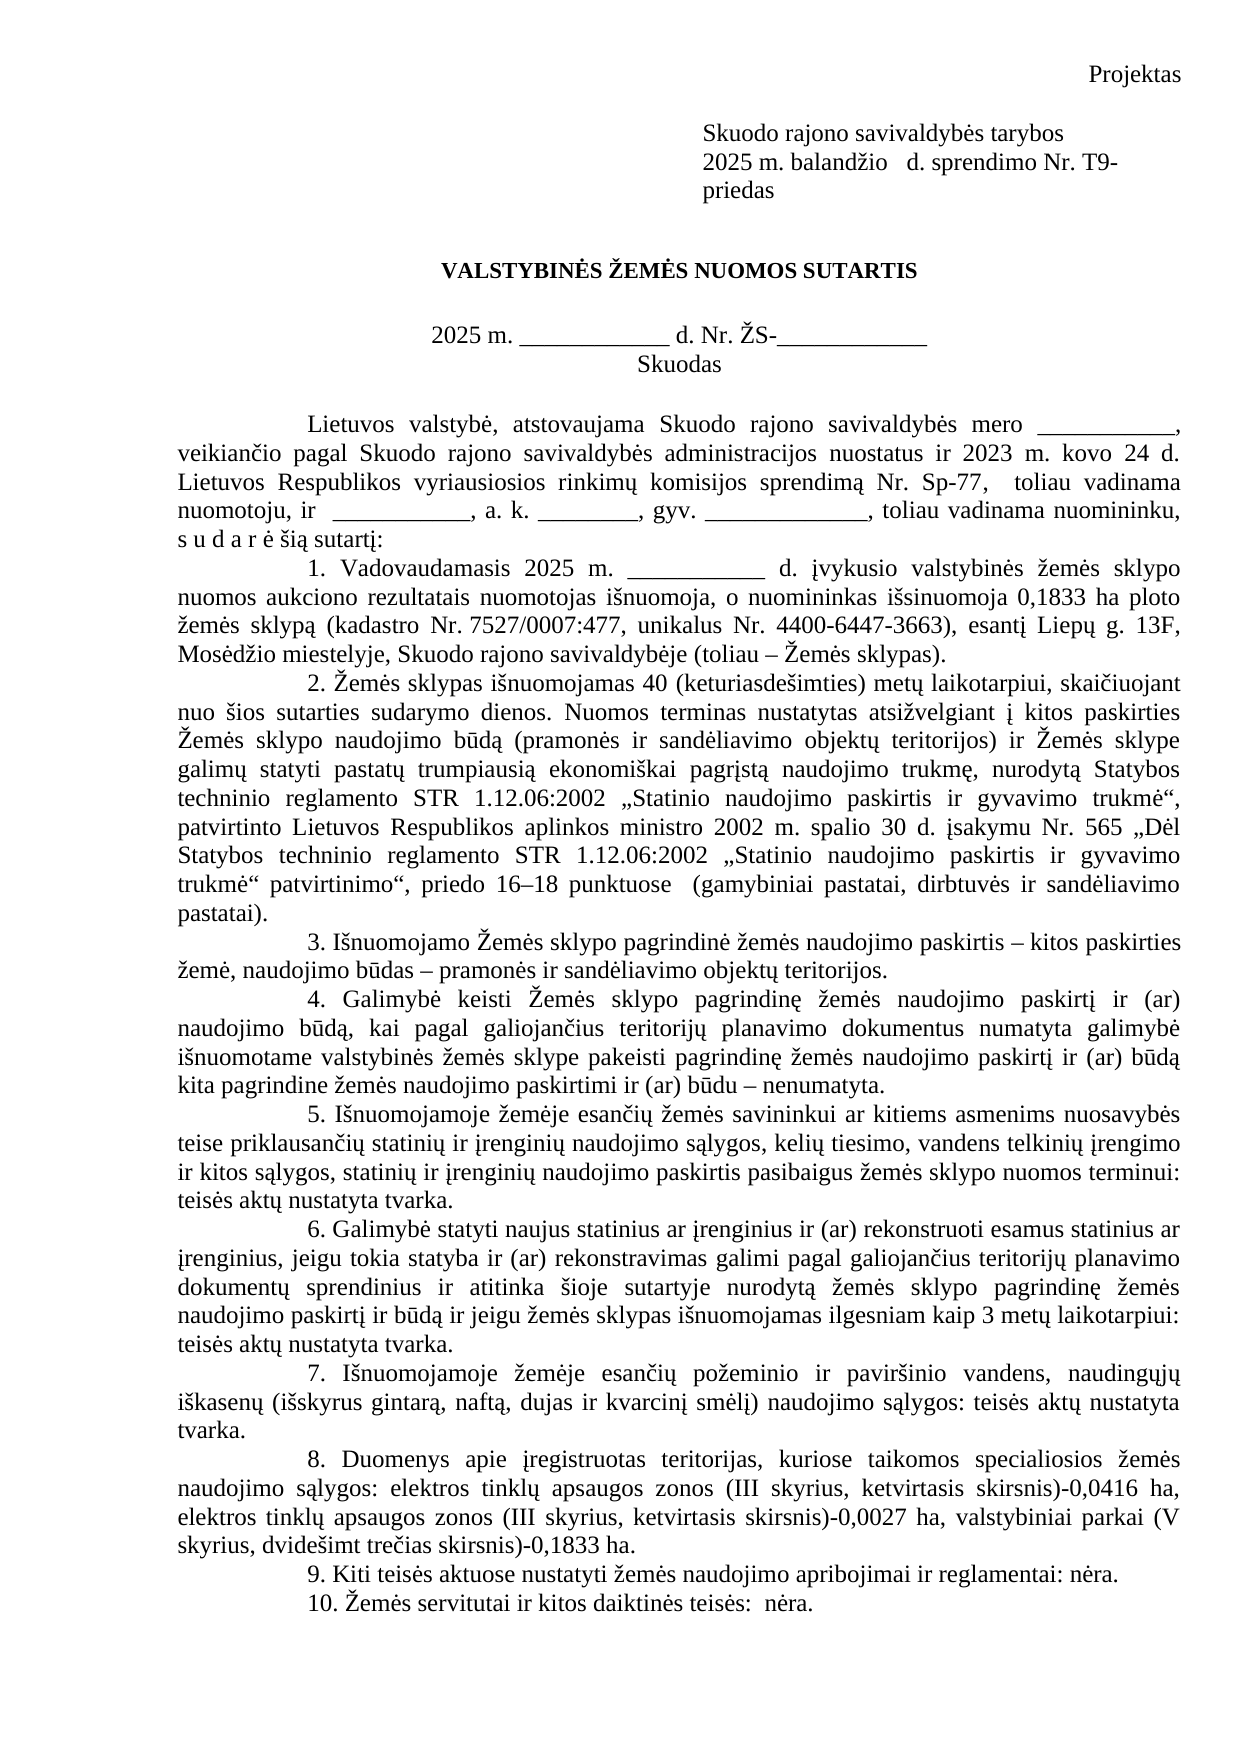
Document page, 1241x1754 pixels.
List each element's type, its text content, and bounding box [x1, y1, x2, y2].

text 10. Žemės servitutai ir kitos daiktinės teisės: nėra. [177, 1588, 1181, 1617]
text Skuodas [177, 349, 1181, 378]
text 7. Išnuomojamoje žemėje esančių požeminio ir paviršinio vandens, naudingųjų iškasenų (išskyrus gintarą, naftą, dujas ir kvarcinį smėlį) naudojimo sąlygos: teisės aktų nustatyta tvarka. [177, 1358, 1181, 1444]
text 4. Galimybė keisti Žemės sklypo pagrindinę žemės naudojimo paskirtį ir (ar) naudojimo būdą, kai pagal galiojančius teritorijų planavimo dokumentus numatyta galimybė išnuomotame valstybinės žemės sklype pakeisti pagrindinę žemės naudojimo paskirtį ir (ar) būdą kita pagrindine žemės naudojimo paskirtimi ir (ar) būdu – nenumatyta. [177, 984, 1181, 1099]
text 1. Vadovaudamasis 2025 m. ___________ d. įvykusio valstybinės žemės sklypo nuomos aukciono rezultatais nuomotojas išnuomoja, o nuomininkas išsinuomoja 0,1833 ha ploto žemės sklypą (kadastro Nr. 7527/0007:477, unikalus Nr. 4400-6447-3663), esantį Liepų g. 13F, Mosėdžio miestelyje, Skuodo rajono savivaldybėje (toliau – Žemės sklypas). [177, 553, 1181, 668]
text 8. Duomenys apie įregistruotas teritorijas, kuriose taikomos specialiosios žemės naudojimo sąlygos: elektros tinklų apsaugos zonos (III skyrius, ketvirtasis skirsnis)-0,0416 ha, elektros tinklų apsaugos zonos (III skyrius, ketvirtasis skirsnis)-0,0027 ha, valstybiniai parkai (V skyrius, dvidešimt trečias skirsnis)-0,1833 ha. [177, 1444, 1181, 1559]
text VALSTYBINĖS ŽEMĖS NUOMOS SUTARTIS [177, 257, 1181, 283]
text Skuodo rajono savivaldybės tarybos [627, 118, 1181, 147]
text priedas [702, 176, 1181, 204]
text 2025 m. ____________ d. Nr. ŽS-____________ [177, 320, 1181, 349]
text 5. Išnuomojamoje žemėje esančių žemės savininkui ar kitiems asmenims nuosavybės teise priklausančių statinių ir įrenginių naudojimo sąlygos, kelių tiesimo, vandens telkinių įrengimo ir kitos sąlygos, statinių ir įrenginių naudojimo paskirtis pasibaigus žemės sklypo nuomos terminui: teisės aktų nustatyta tvarka. [177, 1099, 1181, 1214]
text 3. Išnuomojamo Žemės sklypo pagrindinė žemės naudojimo paskirtis – kitos paskirties žemė, naudojimo būdas – pramonės ir sandėliavimo objektų teritorijos. [177, 927, 1181, 984]
text Lietuvos valstybė, atstovaujama Skuodo rajono savivaldybės mero ___________, veikiančio pagal Skuodo rajono savivaldybės administracijos nuostatus ir 2023 m. kovo 24 d. Lietuvos Respublikos vyriausiosios rinkimų komisijos sprendimą Nr. Sp-77, toliau vadinama nuomotoju, ir ___________, a. k. ________, gyv. _____________, toliau vadinama nuomininku, sudarė šią sutartį: [177, 409, 1181, 553]
text 2025 m. balandžio d. sprendimo Nr. T9- [627, 147, 1181, 176]
text 6. Galimybė statyti naujus statinius ar įrenginius ir (ar) rekonstruoti esamus statinius ar įrenginius, jeigu tokia statyba ir (ar) rekonstravimas galimi pagal galiojančius teritorijų planavimo dokumentų sprendinius ir atitinka šioje sutartyje nurodytą žemės sklypo pagrindinę žemės naudojimo paskirtį ir būdą ir jeigu žemės sklypas išnuomojamas ilgesniam kaip 3 metų laikotarpiui: teisės aktų nustatyta tvarka. [177, 1214, 1181, 1358]
text 9. Kiti teisės aktuose nustatyti žemės naudojimo apribojimai ir reglamentai: nėra. [177, 1559, 1181, 1588]
text 2. Žemės sklypas išnuomojamas 40 (keturiasdešimties) metų laikotarpiui, skaičiuojant nuo šios sutarties sudarymo dienos. Nuomos terminas nustatytas atsižvelgiant į kitos paskirties Žemės sklypo naudojimo būdą (pramonės ir sandėliavimo objektų teritorijos) ir Žemės sklype galimų statyti pastatų trumpiausią ekonomiškai pagrįstą naudojimo trukmę, nurodytą Statybos techninio reglamento STR 1.12.06:2002 „Statinio naudojimo paskirtis ir gyvavimo trukmė“, patvirtinto Lietuvos Respublikos aplinkos ministro 2002 m. spalio 30 d. įsakymu Nr. 565 „Dėl Statybos techninio reglamento STR 1.12.06:2002 „Statinio naudojimo paskirtis ir gyvavimo trukmė“ patvirtinimo“, priedo 16–18 punktuose (gamybiniai pastatai, dirbtuvės ir sandėliavimo pastatai). [177, 668, 1181, 927]
